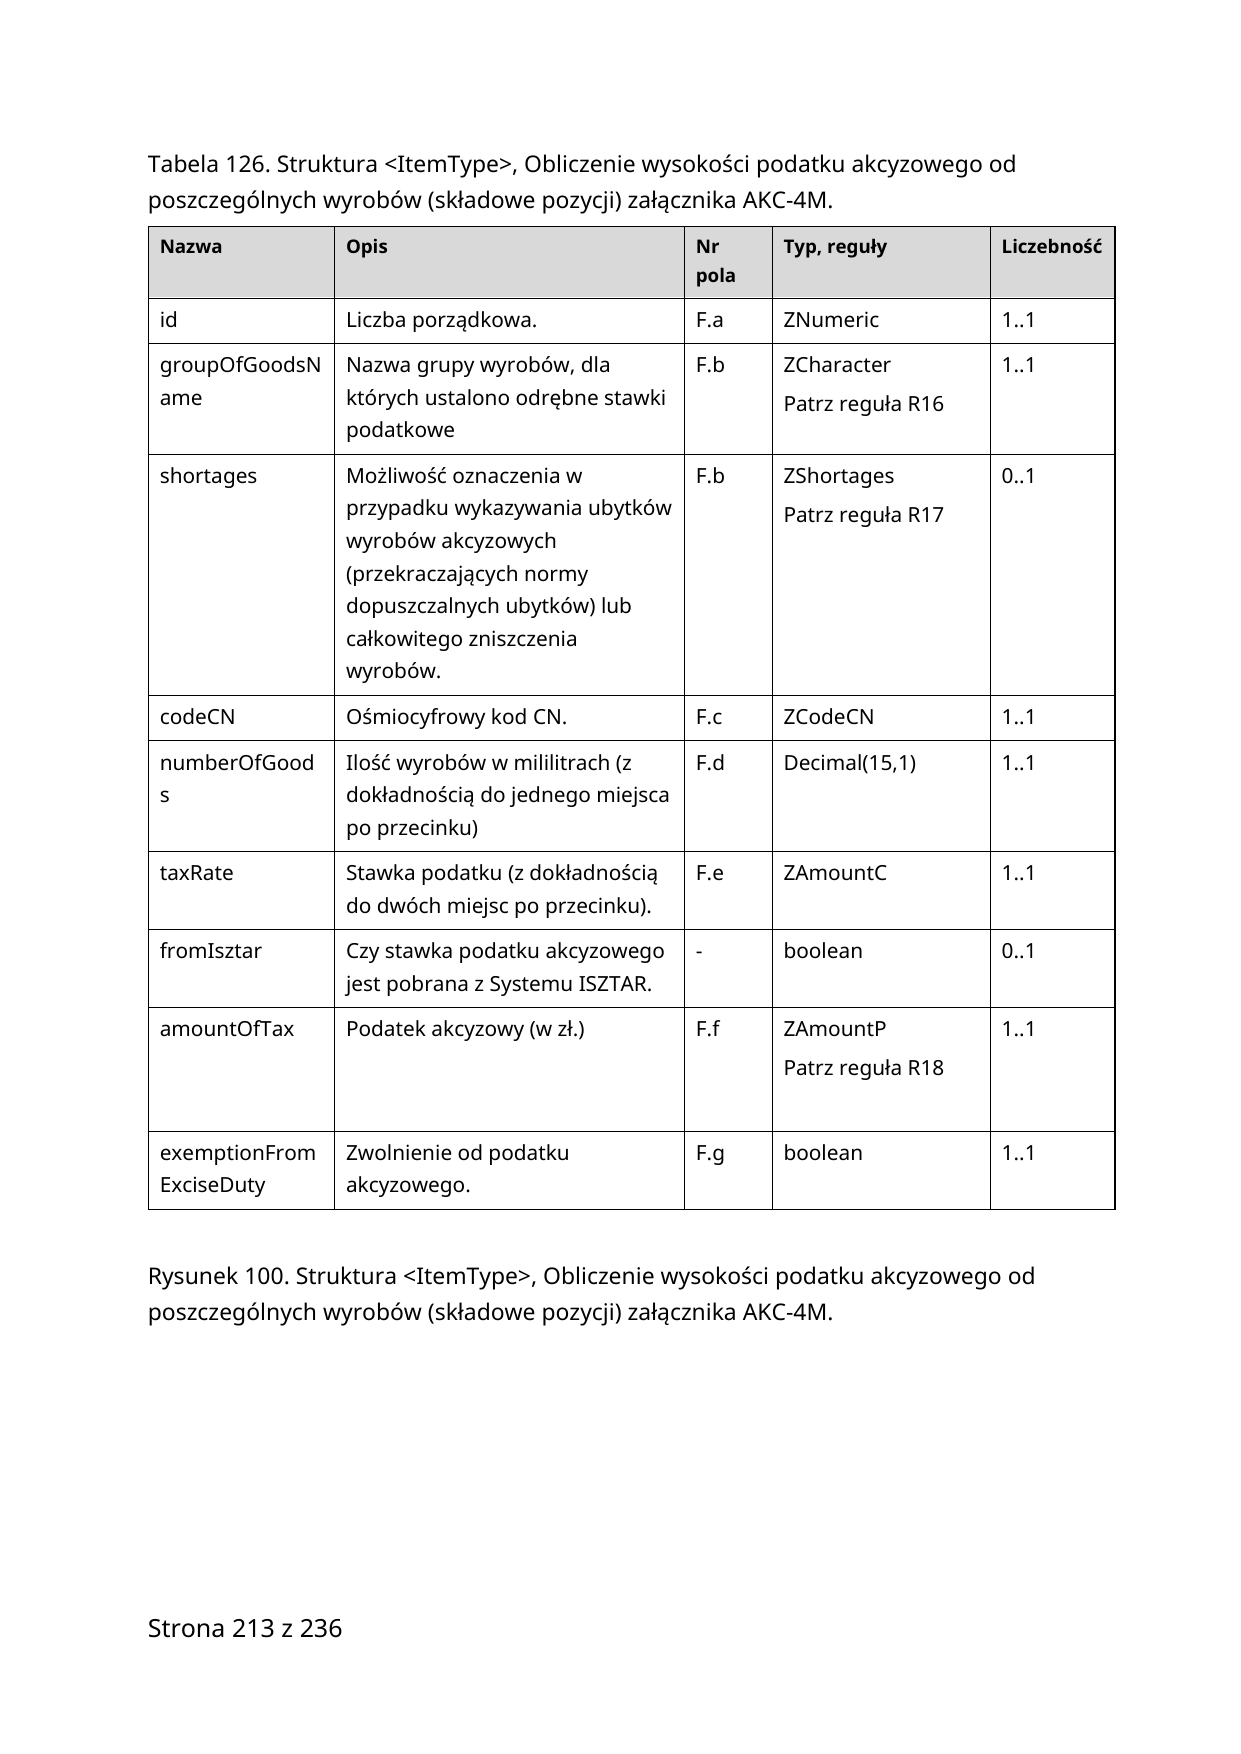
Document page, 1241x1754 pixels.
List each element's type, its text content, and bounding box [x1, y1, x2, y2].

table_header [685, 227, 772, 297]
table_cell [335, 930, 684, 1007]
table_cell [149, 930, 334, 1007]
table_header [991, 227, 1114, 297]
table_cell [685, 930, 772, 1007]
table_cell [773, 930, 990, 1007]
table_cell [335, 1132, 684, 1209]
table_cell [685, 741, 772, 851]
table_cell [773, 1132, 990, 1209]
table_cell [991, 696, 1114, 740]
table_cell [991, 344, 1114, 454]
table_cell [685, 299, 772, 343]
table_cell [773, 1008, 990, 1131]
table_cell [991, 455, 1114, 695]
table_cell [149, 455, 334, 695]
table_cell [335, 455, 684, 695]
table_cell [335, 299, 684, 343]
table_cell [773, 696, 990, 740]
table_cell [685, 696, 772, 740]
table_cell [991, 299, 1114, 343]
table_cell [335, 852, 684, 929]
text Tabela 126. Struktura <ItemType>, Obliczenie wysokości podatku akcyzowego od poszczególnych wyrobów (składowe pozycji) załącznika AKC-4M. [148, 148, 1092, 215]
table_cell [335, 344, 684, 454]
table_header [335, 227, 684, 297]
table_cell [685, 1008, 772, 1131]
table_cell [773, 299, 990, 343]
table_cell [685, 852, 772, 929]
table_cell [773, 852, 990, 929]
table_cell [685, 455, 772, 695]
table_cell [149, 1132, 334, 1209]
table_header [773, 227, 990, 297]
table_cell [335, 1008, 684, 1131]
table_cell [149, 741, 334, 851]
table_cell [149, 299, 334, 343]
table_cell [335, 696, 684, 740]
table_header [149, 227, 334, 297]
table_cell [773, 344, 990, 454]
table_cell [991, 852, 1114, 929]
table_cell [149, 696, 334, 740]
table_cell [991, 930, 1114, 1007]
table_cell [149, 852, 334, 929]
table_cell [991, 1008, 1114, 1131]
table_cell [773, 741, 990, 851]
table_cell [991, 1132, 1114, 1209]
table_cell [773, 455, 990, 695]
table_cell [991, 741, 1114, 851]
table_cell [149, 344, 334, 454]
text Rysunek 100. Struktura <ItemType>, Obliczenie wysokości podatku akcyzowego od poszczególnych wyrobów (składowe pozycji) załącznika AKC-4M. [148, 1260, 1092, 1327]
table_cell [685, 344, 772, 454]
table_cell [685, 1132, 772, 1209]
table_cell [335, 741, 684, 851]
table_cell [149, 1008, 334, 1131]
